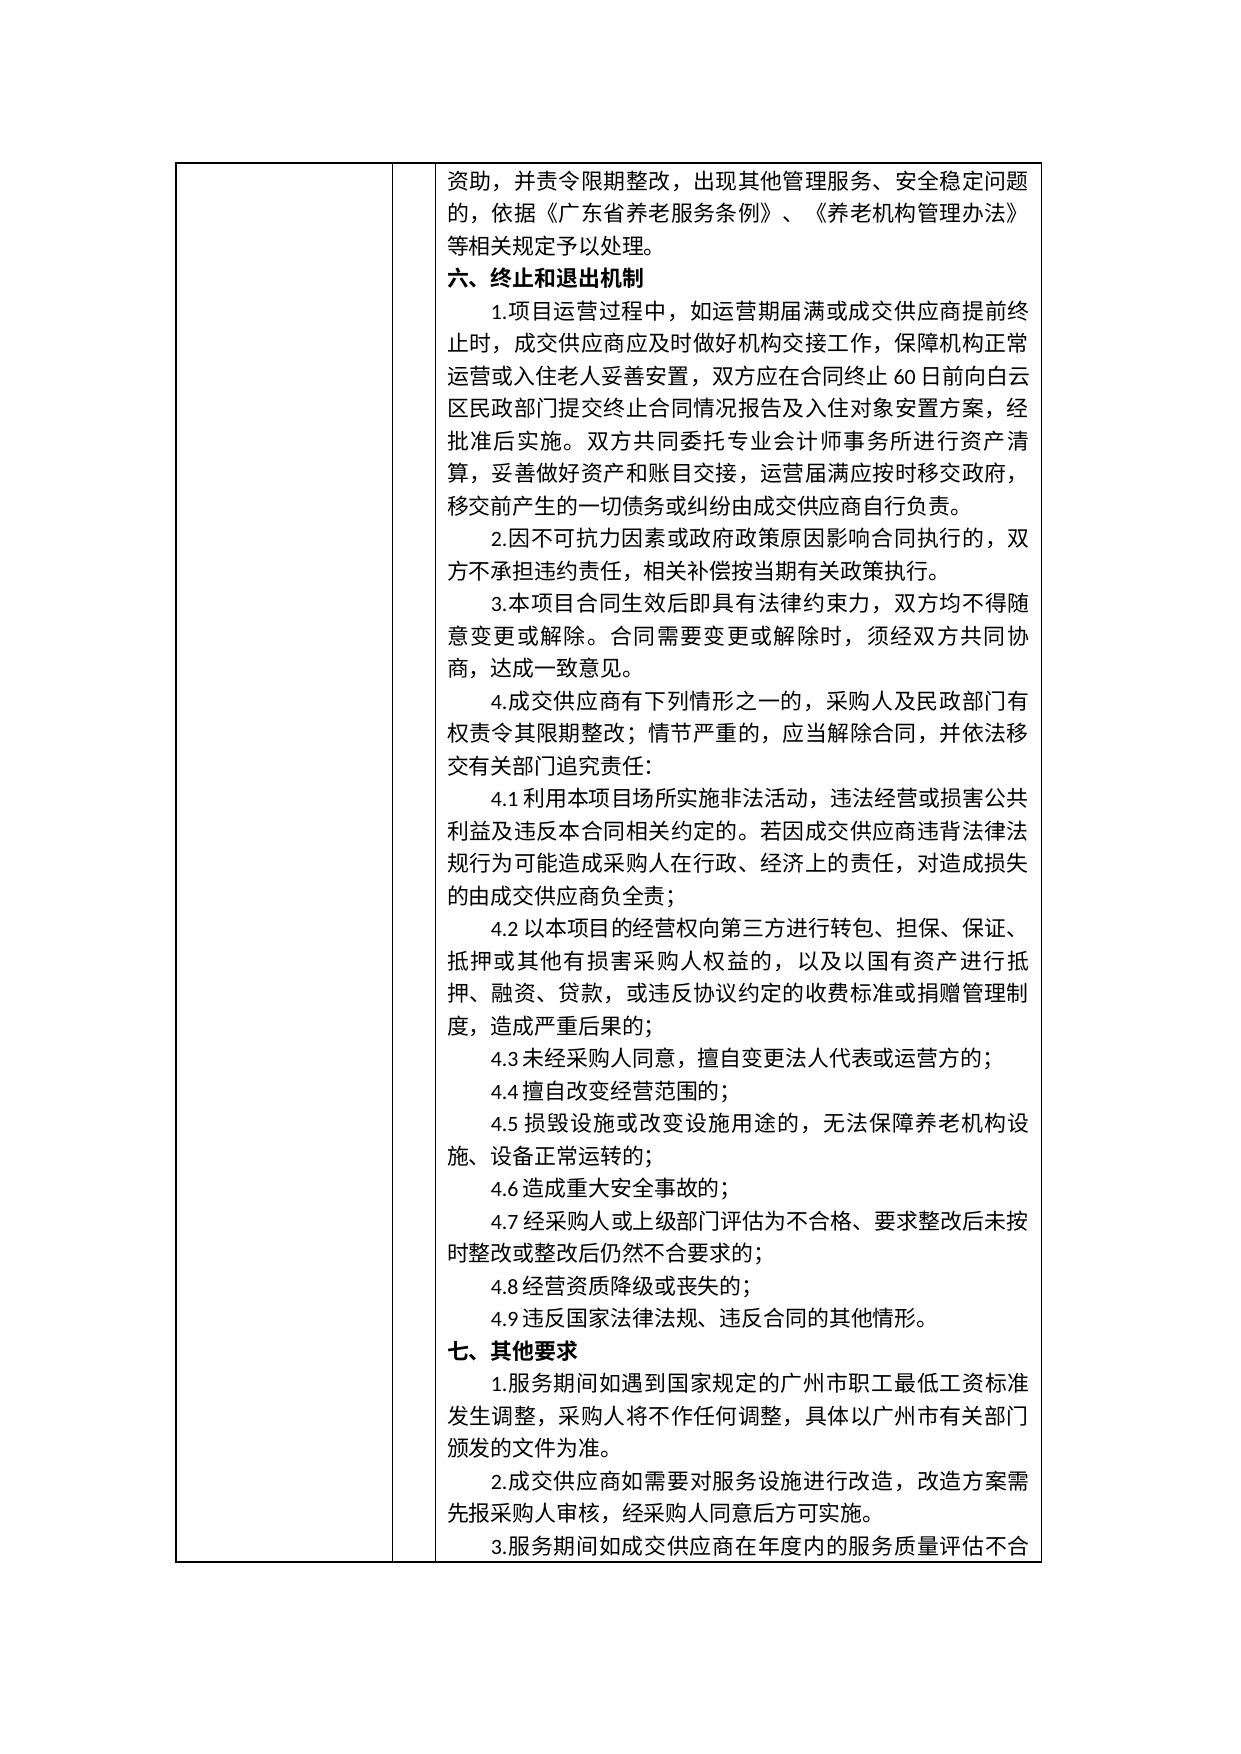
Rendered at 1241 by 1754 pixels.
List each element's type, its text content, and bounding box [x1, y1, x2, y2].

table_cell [436, 164, 1041, 1561]
table_cell 1 [393, 164, 435, 1561]
table_cell [177, 164, 392, 1561]
